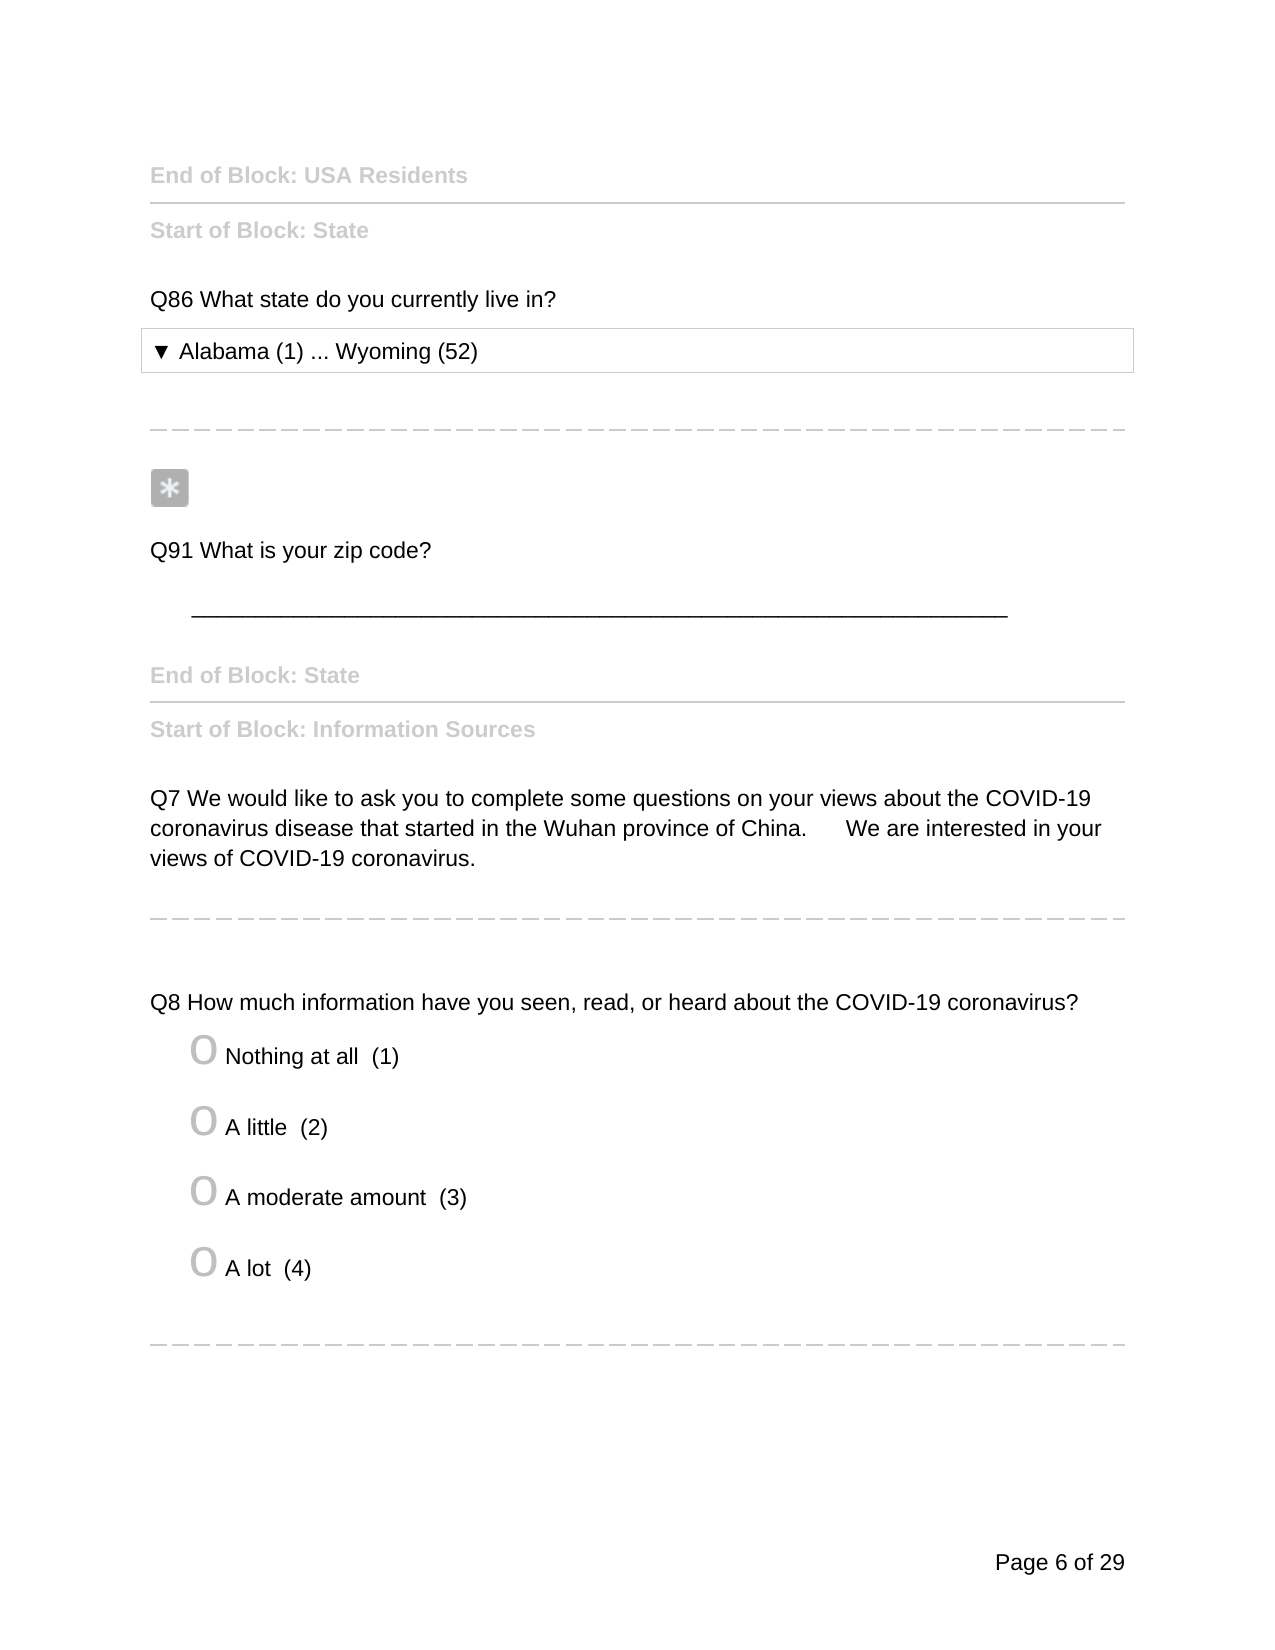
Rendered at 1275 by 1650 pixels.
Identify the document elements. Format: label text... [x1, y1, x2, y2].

text Q7 We would like to ask you to complete some questions on your views about the COVID-19 coronavirus disease that started in the Wuhan province of China. We are interested in your views of COVID-19 coronavirus. [150, 785, 1125, 871]
list A moderate amount (3) [187, 1160, 1125, 1222]
text End of Block: USA Residents [150, 162, 1125, 189]
text Q91 What is your zip code? [150, 537, 1125, 564]
text End of Block: State [150, 662, 1125, 688]
list Nothing at all (1) [187, 1019, 1125, 1081]
text Q86 What state do you currently live in? [150, 286, 1125, 312]
text Q8 How much information have you seen, read, or heard about the COVID-19 coronavirus? [150, 989, 1125, 1016]
text ▼ Alabama (1) ... Wyoming (52) [142, 329, 1133, 372]
text Start of Block: Information Sources [150, 716, 1125, 742]
text ________________________________________________________________ [150, 592, 1125, 619]
picture [151, 469, 189, 507]
list A lot (4) [187, 1231, 1125, 1292]
list A little (2) [187, 1090, 1125, 1151]
text Start of Block: State [150, 217, 1125, 243]
